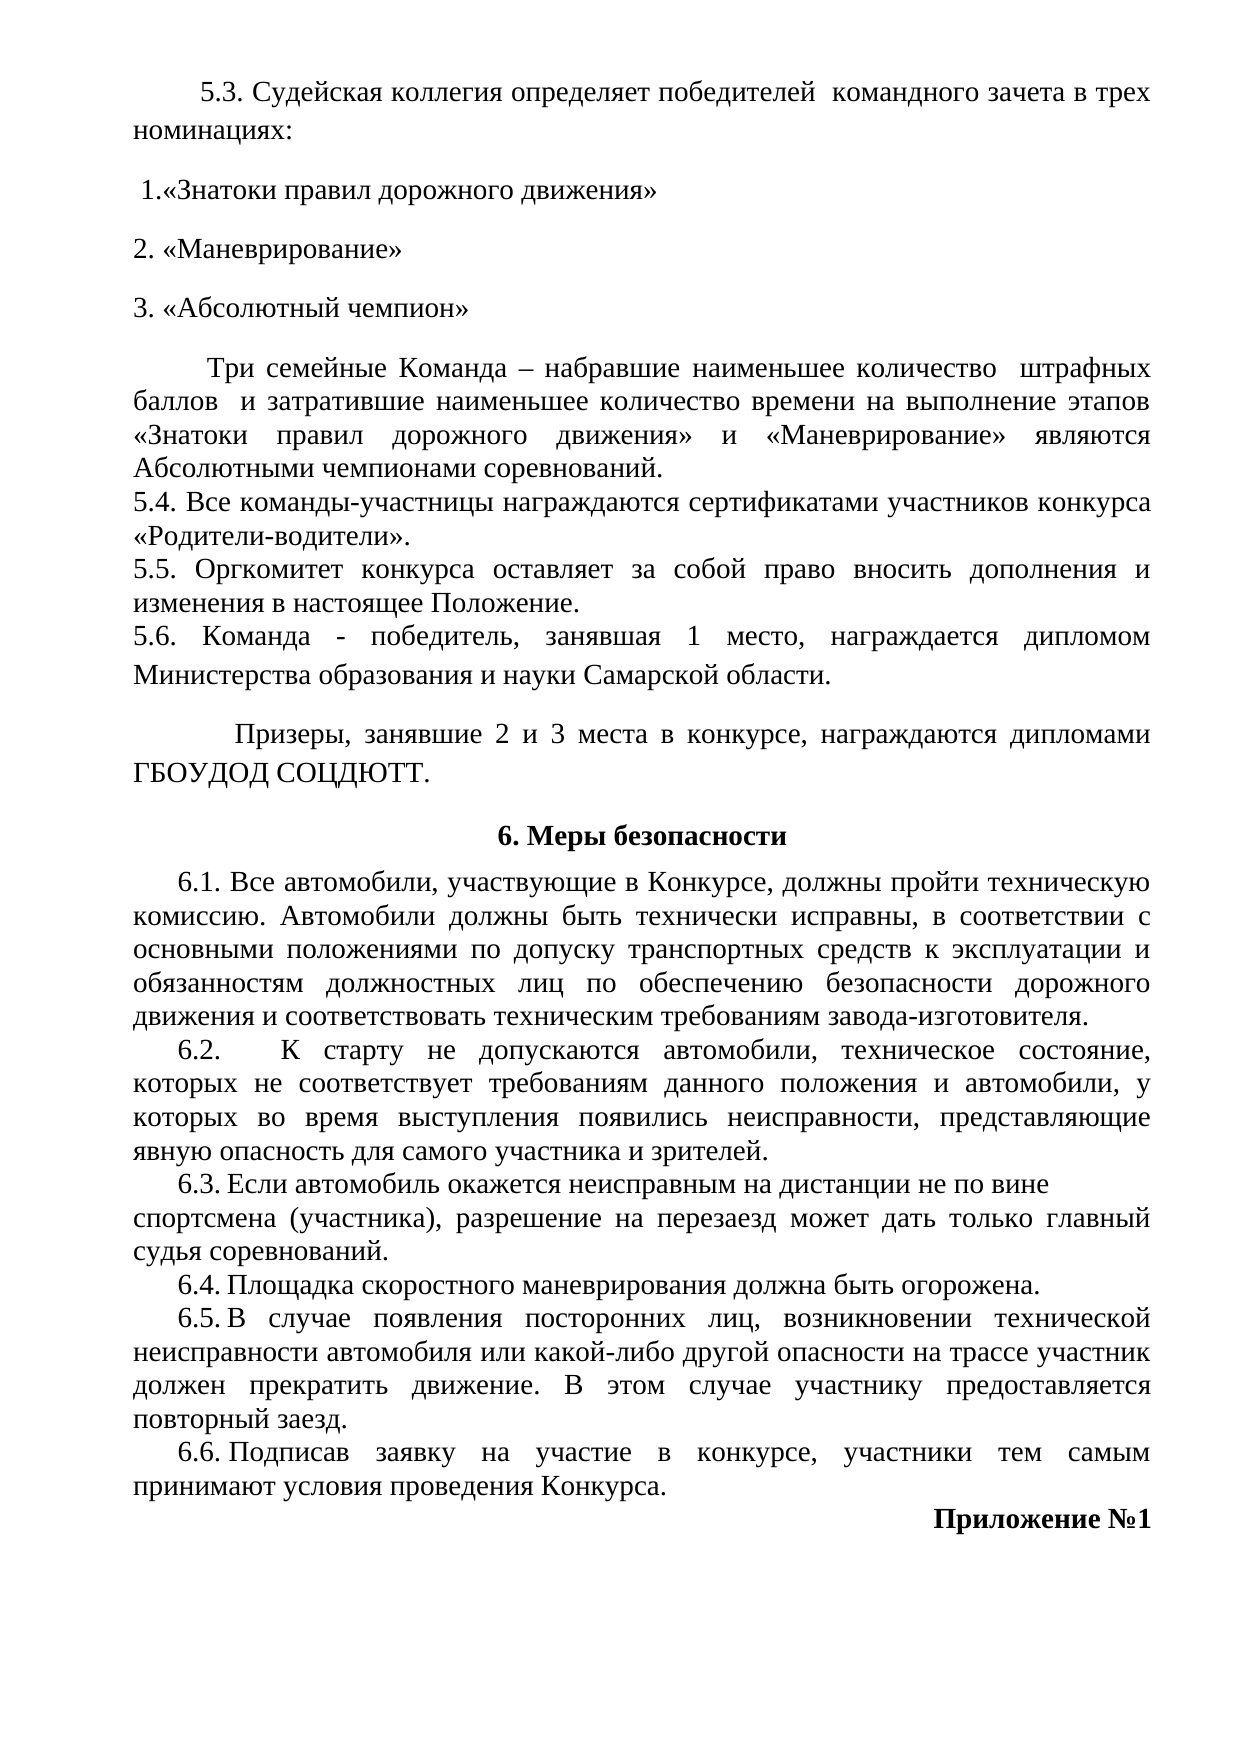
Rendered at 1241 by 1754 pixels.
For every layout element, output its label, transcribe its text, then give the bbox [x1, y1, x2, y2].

text 5.3. Судейская коллегия определяет победителей командного зачета в трех номинациях: [133, 74, 1152, 146]
text 6. Меры безопасности [133, 818, 1152, 852]
text 5.5. Оргкомитет конкурса оставляет за собой право вносить дополнения и изменения в настоящее Положение. [133, 551, 1152, 618]
text Три семейные Команда – набравшие наименьшее количество штрафных баллов и затратившие наименьшее количество времени на выполнение этапов «Знатоки правил дорожного движения» и «Маневрирование» являются Абсолютными чемпионами соревнований. [133, 350, 1152, 484]
text 1.«Знатоки правил дорожного движения» [133, 172, 1152, 205]
text 6.1. Все автомобили, участвующие в Конкурсе, должны пройти техническую комиссию. Автомобили должны быть технически исправны, в соответствии с основными положениями по допуску транспортных средств к эксплуатации и обязанностям должностных лиц по обеспечению безопасности дорожного движения и соответствовать техническим требованиям завода-изготовителя. [133, 864, 1152, 1032]
text 5.4. Все команды-участницы награждаются сертификатами участников конкурса «Родители-водители». [133, 484, 1152, 551]
text 5.6. Команда - победитель, занявшая 1 место, награждается дипломом Министерства образования и науки Самарской области. [133, 618, 1152, 690]
text 2. «Маневрирование» [133, 231, 1152, 265]
list Площадка скоростного маневрирования должна быть огорожена. [133, 1267, 1152, 1300]
list Если автомобиль окажется неисправным на дистанции не по вине [177, 1166, 1152, 1200]
text спортсмена (участника), разрешение на перезаезд может дать только главный судья соревнований. [133, 1200, 1152, 1267]
text Призеры, занявшие 2 и 3 места в конкурсе, награждаются дипломами ГБОУДОД СОЦДЮТТ. [133, 716, 1152, 788]
text Приложение №1 [133, 1502, 1152, 1535]
list К старту не допускаются автомобили, техническое состояние, которых не соответствует требованиям данного положения и автомобили, у которых во время выступления появились неисправности, представляющие явную опасность для самого участника и зрителей. [133, 1032, 1152, 1166]
list В случае появления посторонних лиц, возникновении технической неисправности автомобиля или какой-либо другой опасности на трассе участник должен прекратить движение. В этом случае участнику предоставляется повторный заезд. [133, 1300, 1152, 1434]
text 6.6. Подписав заявку на участие в конкурсе, участники тем самым принимают условия проведения Конкурса. [133, 1434, 1152, 1502]
text 3. «Абсолютный чемпион» [133, 291, 1152, 324]
